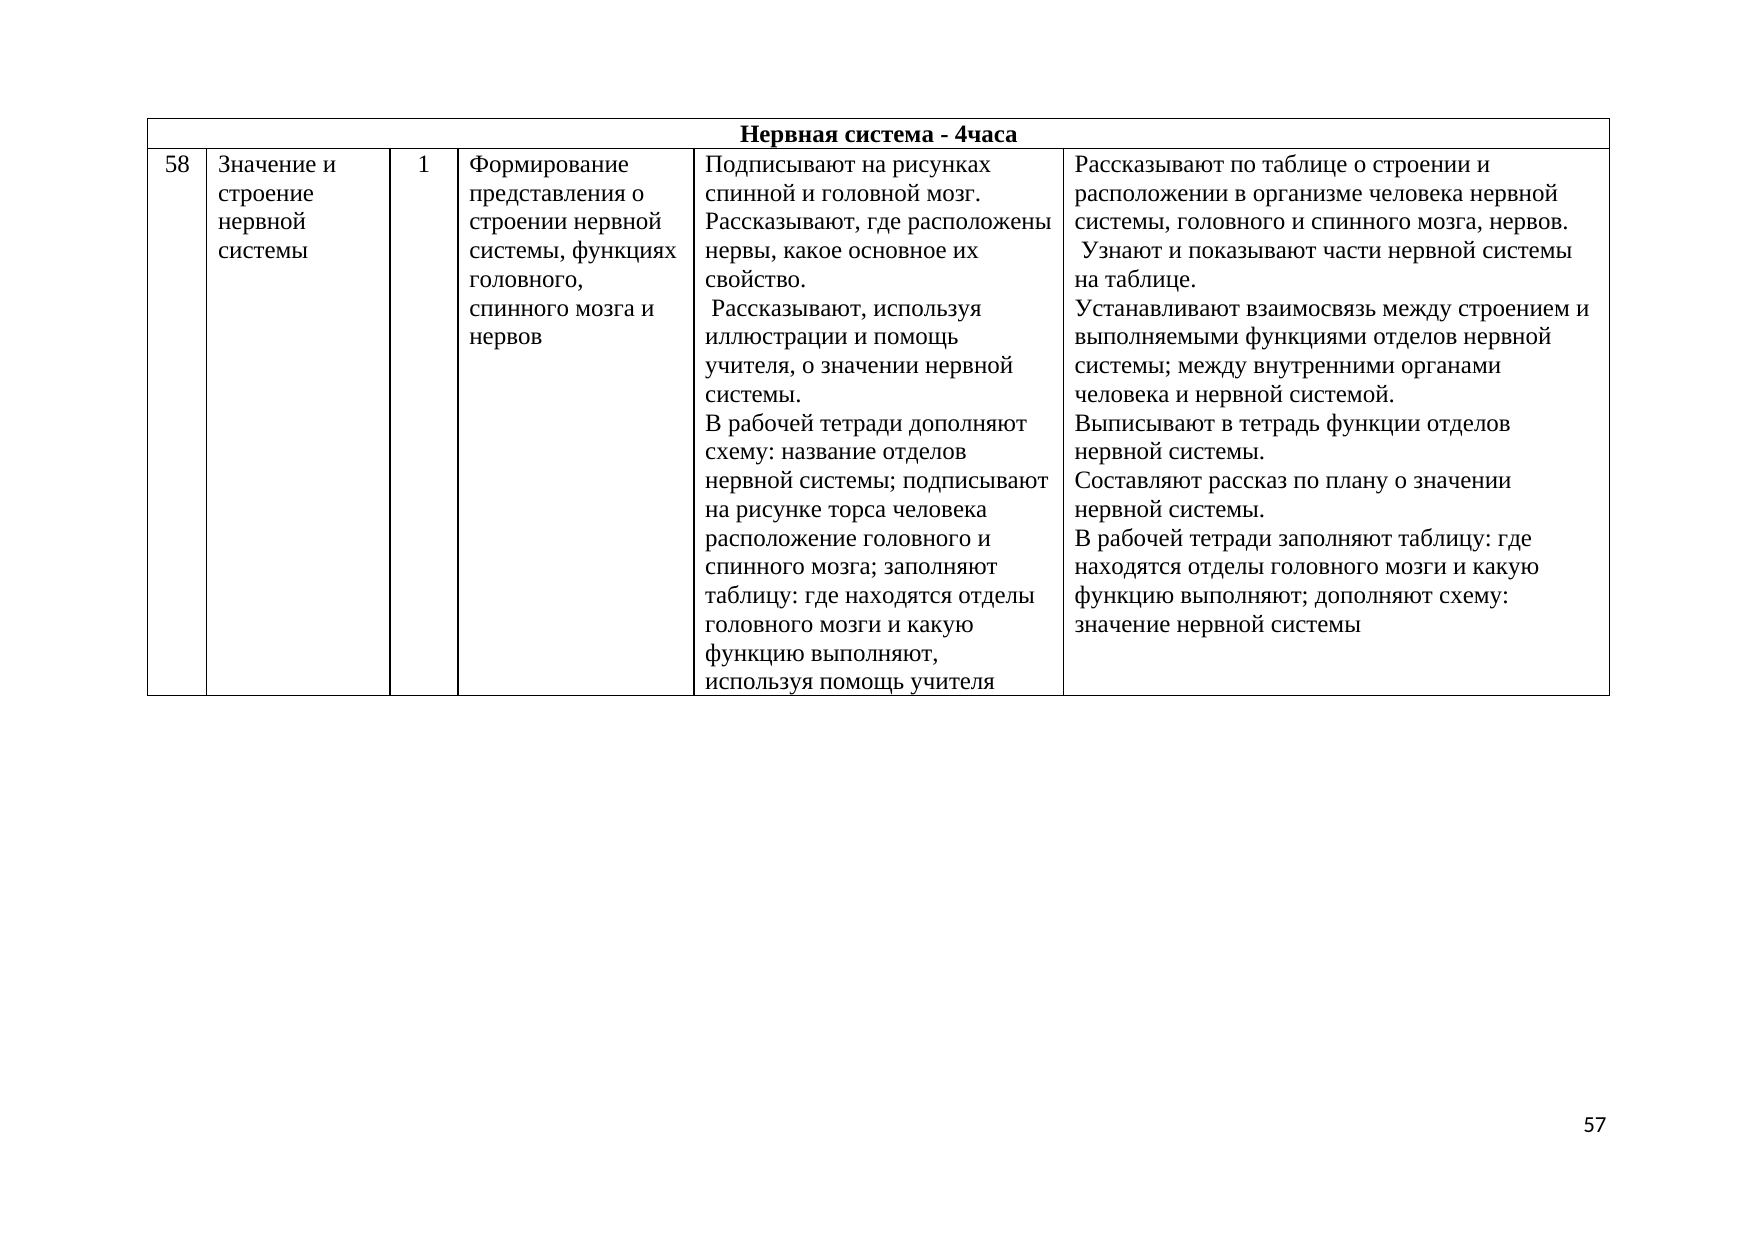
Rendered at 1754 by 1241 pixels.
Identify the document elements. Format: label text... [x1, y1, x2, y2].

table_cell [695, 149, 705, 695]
table_cell Значение и строение нервной системы [207, 149, 389, 695]
table_cell 1 [391, 149, 457, 695]
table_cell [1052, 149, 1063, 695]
table_cell 58 [148, 149, 206, 695]
table_cell Рассказывают по таблице о строении и расположении в организме человека нервной системы, головного и спинного мозга, нервов. Узнают и показывают части нервной системы на таблице. Устанавливают взаимосвязь между строением и выполняемыми функциями отделов нервной системы; между внутренними органами человека и нервной системой. Выписывают в тетрадь функции отделов нервной системы. Составляют рассказ по плану о значении нервной системы. В рабочей тетради заполняют таблицу: где находятся отделы головного мозги и какую функцию выполняют; дополняют схему: значение нервной системы [1064, 149, 1609, 695]
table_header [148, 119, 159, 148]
table_cell Формирование представления о строении нервной системы, функциях головного, спинного мозга и нервов [459, 149, 693, 695]
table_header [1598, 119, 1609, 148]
